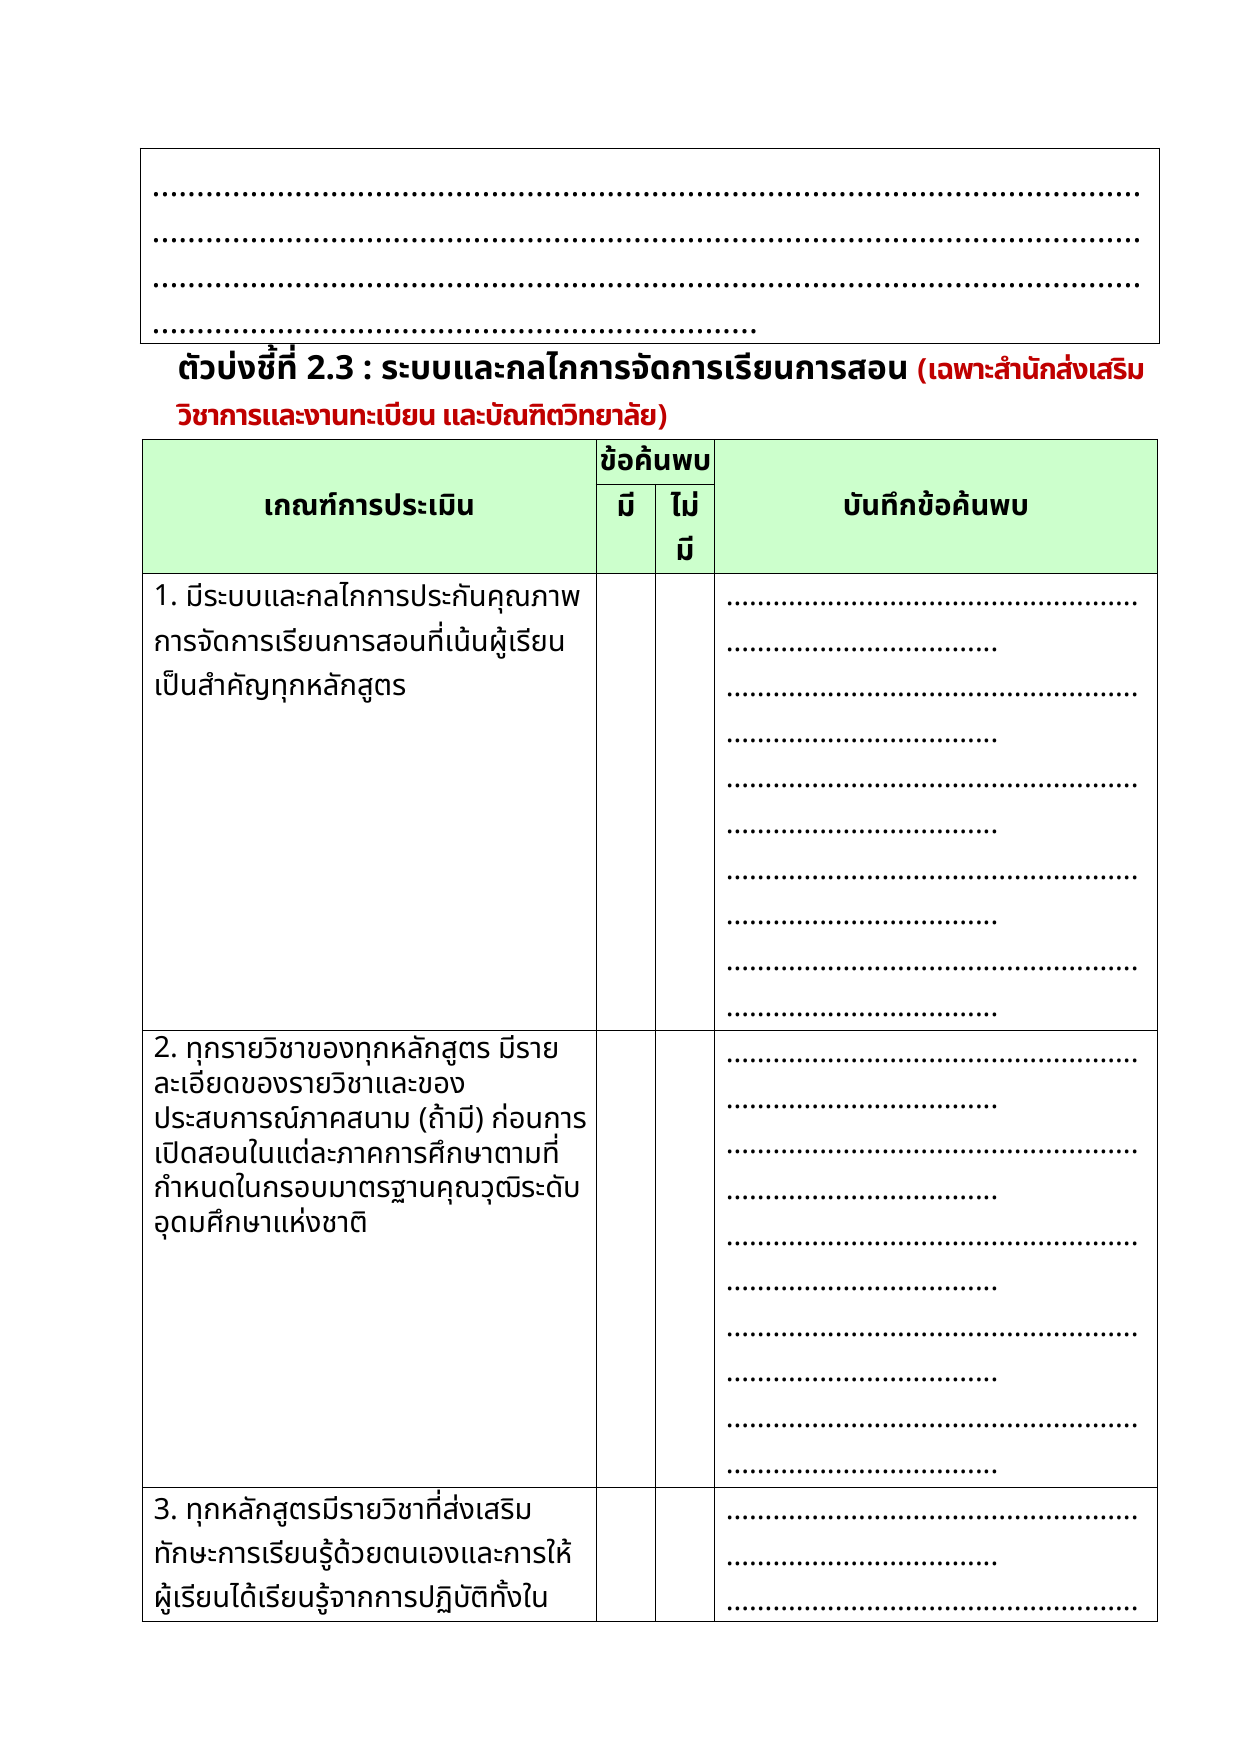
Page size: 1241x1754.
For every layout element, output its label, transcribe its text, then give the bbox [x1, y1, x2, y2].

table_cell [597, 574, 655, 1030]
table_cell [656, 1031, 714, 1487]
table_cell มี [597, 485, 655, 573]
table_cell 1. มีระบบและกลไกการประกันคุณภาพการจัดการเรียนการสอนที่เน้นผู้เรียนเป็นสำคัญทุกหลักสูตร [143, 574, 596, 1030]
table_cell [597, 1031, 655, 1487]
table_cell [143, 1488, 596, 1621]
table_cell [656, 1488, 714, 1621]
table_header บันทึกข้อค้นพบ [715, 440, 1157, 573]
table_cell ไม่มี [656, 485, 714, 573]
table_cell [597, 1488, 655, 1621]
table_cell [715, 1488, 1157, 1621]
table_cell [141, 149, 1159, 343]
table_cell 2. ทุกรายวิชาของทุกหลักสูตร มีรายละเอียดของรายวิชาและของประสบการณ์ภาคสนาม (ถ้ามี) ก่อนการเปิดสอนในแต่ละภาคการศึกษาตามที่กำหนดในกรอบมาตรฐานคุณวุฒิระดับอุดมศึกษาแห่งชาติ [143, 1031, 596, 1487]
table_header ข้อค้นพบ [597, 440, 714, 484]
table_header เกณฑ์การประเมิน [143, 440, 596, 573]
table_cell [656, 574, 714, 1030]
text ตัวบ่งชี้ที่ 2.3 : ระบบและกลไกการจัดการเรียนการสอน (เฉพาะสำนักส่งเสริมวิชาการและงานทะเบียน และบัณฑิตวิทยาลัย) [177, 344, 1181, 439]
